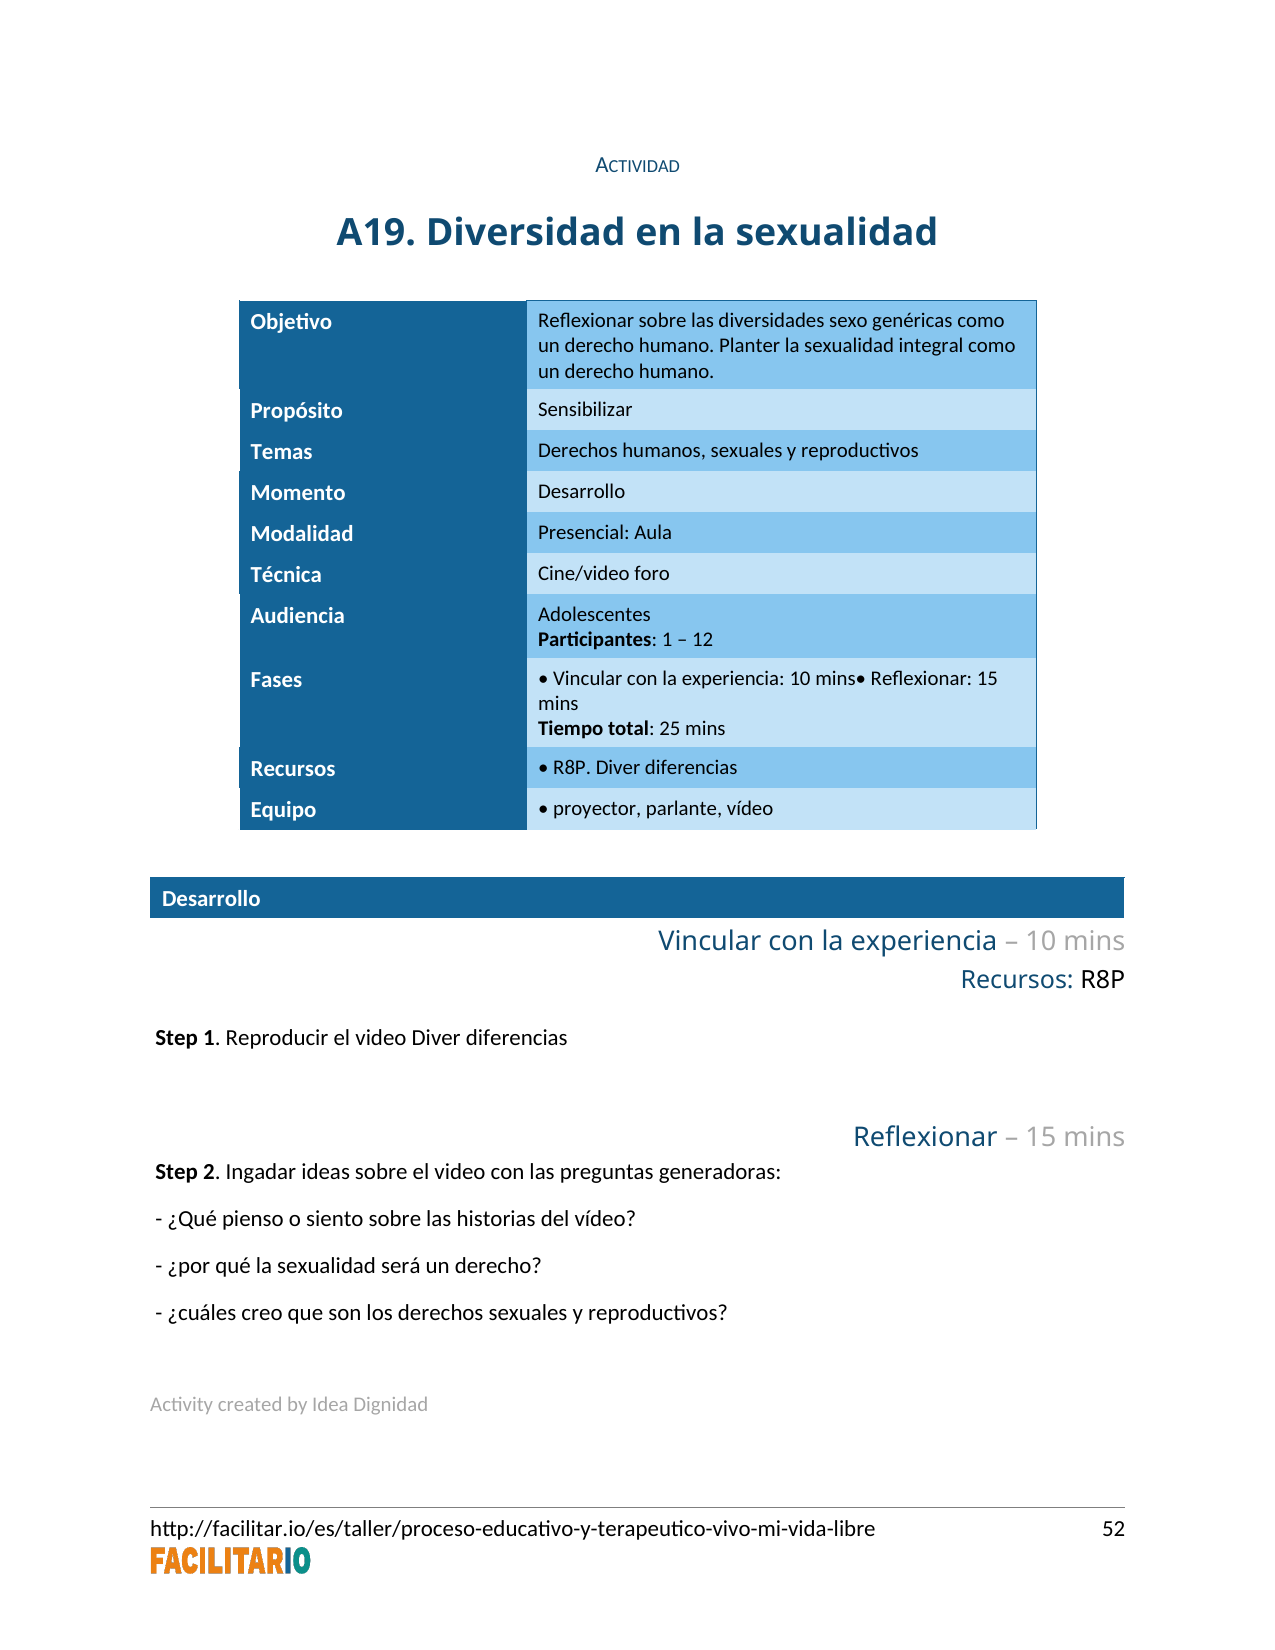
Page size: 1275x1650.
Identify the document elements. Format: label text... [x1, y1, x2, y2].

text - ¿cuáles creo que son los derechos sexuales y reproductivos? [150, 1298, 1125, 1326]
table_cell Adolescentes Participantes: 1 – 12 [527, 594, 1036, 658]
text - ¿Qué pienso o siento sobre las historias del vídeo? [150, 1204, 1125, 1232]
text Step 2. Ingadar ideas sobre el video con las preguntas generadoras: [150, 1157, 1125, 1185]
picture [145, 1544, 315, 1576]
table_cell Momento [240, 472, 526, 512]
table_header Desarrollo [151, 878, 1124, 918]
text Activity created by Idea Dignidad [150, 1391, 1125, 1417]
table_cell • R8P. Diver diferencias [527, 747, 1036, 788]
subtitle Vincular con la experiencia – 10 mins [150, 922, 1125, 959]
table_cell Fases [240, 659, 526, 747]
text Actividad [150, 150, 1125, 178]
table_cell Presencial: Aula [527, 512, 1036, 553]
table_cell Modalidad [240, 513, 526, 553]
table_header Reflexionar sobre las diversidades sexo genéricas como un derecho humano. Planter la sexualidad integral como un derecho humano. [527, 301, 1036, 389]
table_cell • Vincular con la experiencia: 10 mins Tiempo total: 25 mins [527, 658, 1036, 747]
table_header Objetivo [240, 301, 526, 389]
table_cell Cine/video foro [527, 553, 1036, 594]
table_cell Desarrollo [527, 471, 1036, 512]
text - ¿por qué la sexualidad será un derecho? [150, 1251, 1125, 1279]
subtitle A19. Diversidad en la sexualidad [150, 205, 1125, 256]
table_cell Recursos [240, 748, 526, 788]
text Step 1. Reproducir el video Diver diferencias [150, 1023, 1125, 1051]
table_cell Audiencia [240, 595, 526, 658]
table_cell Derechos humanos, sexuales y reproductivos [527, 430, 1036, 471]
table_cell Temas [240, 431, 526, 471]
text Recursos: R8P [150, 962, 1125, 996]
table_cell • proyector, parlante, vídeo [527, 788, 1036, 829]
table_cell Sensibilizar [527, 389, 1036, 430]
table_cell Propósito [240, 390, 526, 430]
table_cell Técnica [240, 554, 526, 594]
subtitle Reflexionar – 15 mins [150, 1117, 1125, 1154]
table_cell Equipo [240, 789, 526, 829]
